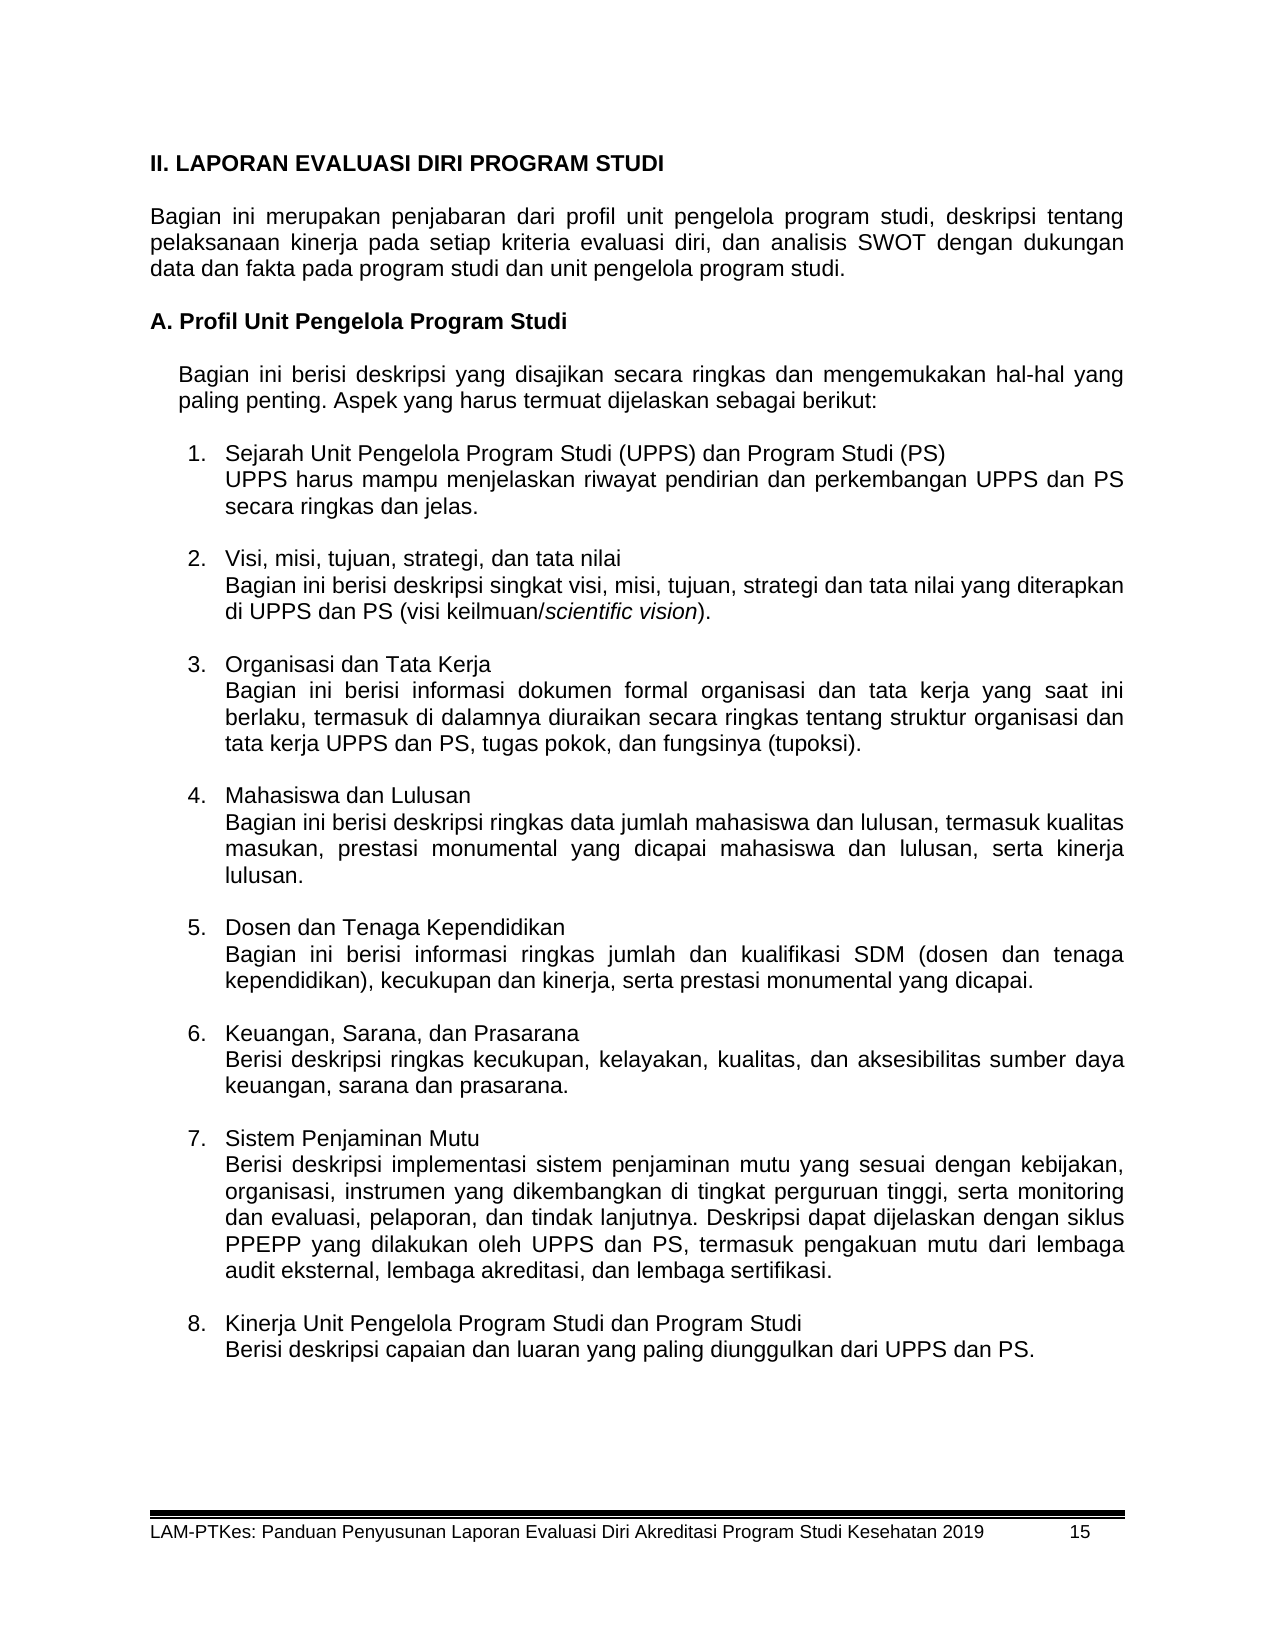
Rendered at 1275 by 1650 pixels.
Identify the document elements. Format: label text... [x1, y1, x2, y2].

list Sistem Penjaminan Mutu [187, 1125, 1125, 1151]
text Bagian ini merupakan penjabaran dari profil unit pengelola program studi, deskripsi tentang pelaksanaan kinerja pada setiap kriteria evaluasi diri, dan analisis SWOT dengan dukungan data dan fakta pada program studi dan unit pengelola program studi. [150, 203, 1125, 282]
text UPPS harus mampu menjelaskan riwayat pendirian dan perkembangan UPPS dan PS secara ringkas dan jelas. [225, 466, 1125, 519]
text Bagian ini berisi deskripsi ringkas data jumlah mahasiswa dan lulusan, termasuk kualitas masukan, prestasi monumental yang dicapai mahasiswa dan lulusan, serta kinerja lulusan. [225, 809, 1125, 888]
text Bagian ini berisi informasi dokumen formal organisasi dan tata kerja yang saat ini berlaku, termasuk di dalamnya diuraikan secara ringkas tentang struktur organisasi dan tata kerja UPPS dan PS, tugas pokok, dan fungsinya (tupoksi). [225, 677, 1125, 756]
list Mahasiswa dan Lulusan [187, 782, 1125, 809]
list Organisasi dan Tata Kerja [187, 651, 1125, 677]
text Bagian ini berisi deskripsi singkat visi, misi, tujuan, strategi dan tata nilai yang diterapkan di UPPS dan PS (visi keilmuan/scientific vision). [225, 572, 1125, 624]
text Bagian ini berisi informasi ringkas jumlah dan kualifikasi SDM (dosen dan tenaga kependidikan), kecukupan dan kinerja, serta prestasi monumental yang dicapai. [225, 941, 1125, 993]
text Bagian ini berisi deskripsi yang disajikan secara ringkas dan mengemukakan hal-hal yang paling penting. Aspek yang harus termuat dijelaskan sebagai berikut: [178, 361, 1125, 413]
list Dosen dan Tenaga Kependidikan [187, 914, 1125, 941]
text Berisi deskripsi implementasi sistem penjaminan mutu yang sesuai dengan kebijakan, organisasi, instrumen yang dikembangkan di tingkat perguruan tinggi, serta monitoring dan evaluasi, pelaporan, dan tindak lanjutnya. Deskripsi dapat dijelaskan dengan siklus PPEPP yang dilakukan oleh UPPS dan PS, termasuk pengakuan mutu dari lembaga audit eksternal, lembaga akreditasi, dan lembaga sertifikasi. [225, 1151, 1125, 1283]
list Visi, misi, tujuan, strategi, dan tata nilai [187, 545, 1125, 572]
list Sejarah Unit Pengelola Program Studi (UPPS) dan Program Studi (PS) [187, 440, 1125, 466]
subtitle A. Profil Unit Pengelola Program Studi [150, 308, 1125, 334]
subtitle II. LAPORAN EVALUASI DIRI PROGRAM STUDI [150, 150, 1125, 176]
text Berisi deskripsi capaian dan luaran yang paling diunggulkan dari UPPS dan PS. [225, 1336, 1125, 1362]
list Keuangan, Sarana, dan Prasarana [187, 1020, 1125, 1046]
text Berisi deskripsi ringkas kecukupan, kelayakan, kualitas, dan aksesibilitas sumber daya keuangan, sarana dan prasarana. [225, 1046, 1125, 1099]
list Kinerja Unit Pengelola Program Studi dan Program Studi [187, 1309, 1125, 1336]
